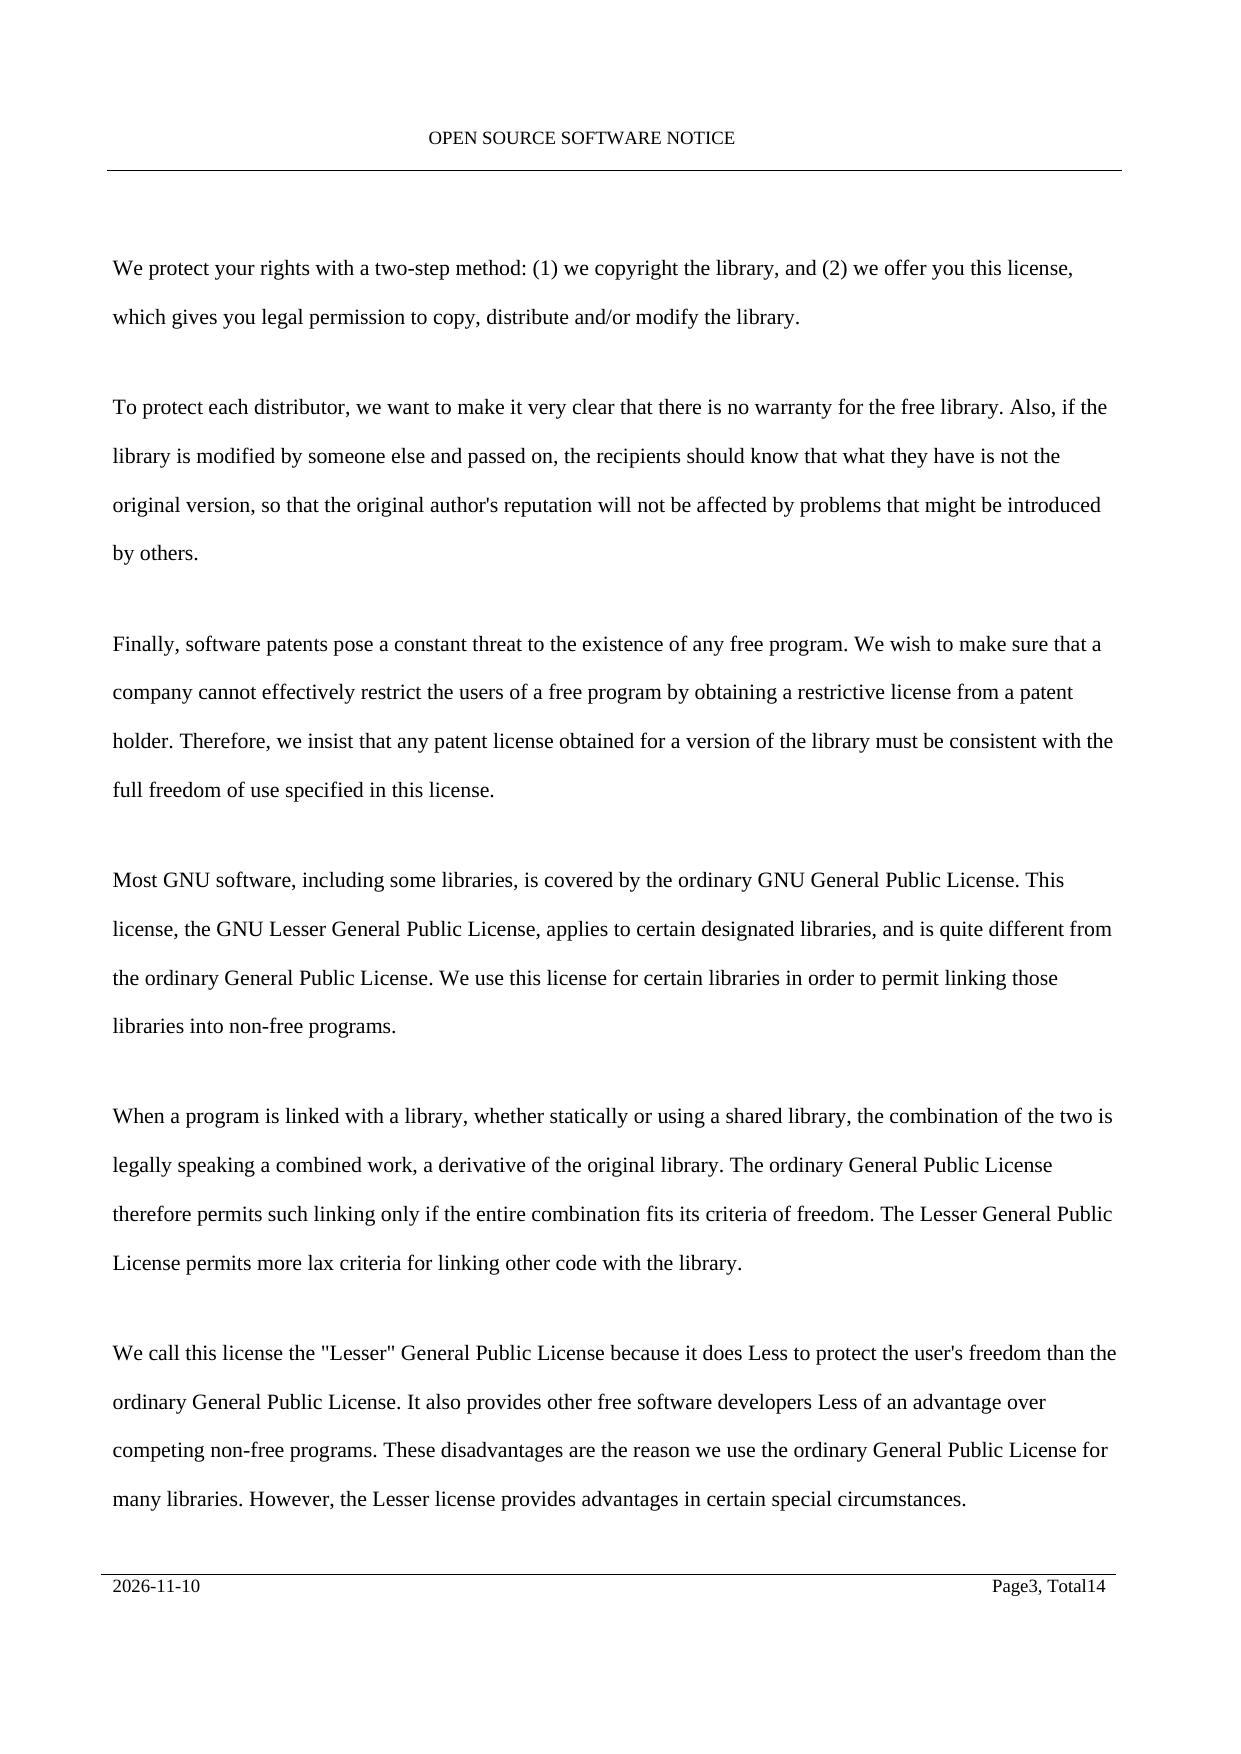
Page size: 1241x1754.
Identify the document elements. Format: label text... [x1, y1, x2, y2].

text When a program is linked with a library, whether statically or using a shared library, the combination of the two is legally speaking a combined work, a derivative of the original library. The ordinary General Public License therefore permits such linking only if the entire combination fits its criteria of freedom. The Lesser General Public License permits more lax criteria for linking other code with the library. [112, 1100, 1128, 1278]
text Most GNU software, including some libraries, is covered by the ordinary GNU General Public License. This license, the GNU Lesser General Public License, applies to certain designated libraries, and is quite different from the ordinary General Public License. We use this license for certain libraries in order to permit linking those libraries into non-free programs. [112, 863, 1128, 1042]
text We call this license the "Lesser" General Public License because it does Less to protect the user's freedom than the ordinary General Public License. It also provides other free software developers Less of an advantage over competing non-free programs. These disadvantages are the reason we use the ordinary General Public License for many libraries. However, the Lesser license provides advantages in certain special circumstances. [112, 1336, 1128, 1515]
text To protect each distributor, we want to make it very clear that there is no warranty for the free library. Also, if the library is modified by someone else and passed on, the recipients should know that what they have is not the original version, so that the original author's reputation will not be affected by problems that might be introduced by others. [112, 390, 1128, 569]
text Finally, software patents pose a constant threat to the existence of any free program. We wish to make sure that a company cannot effectively restrict the users of a free program by obtaining a restrictive license from a patent holder. Therefore, we insist that any patent license obtained for a version of the library must be consistent with the full freedom of use specified in this license. [112, 627, 1128, 806]
text We protect your rights with a two-step method: (1) we copyright the library, and (2) we offer you this license, which gives you legal permission to copy, distribute and/or modify the library. [112, 251, 1128, 333]
